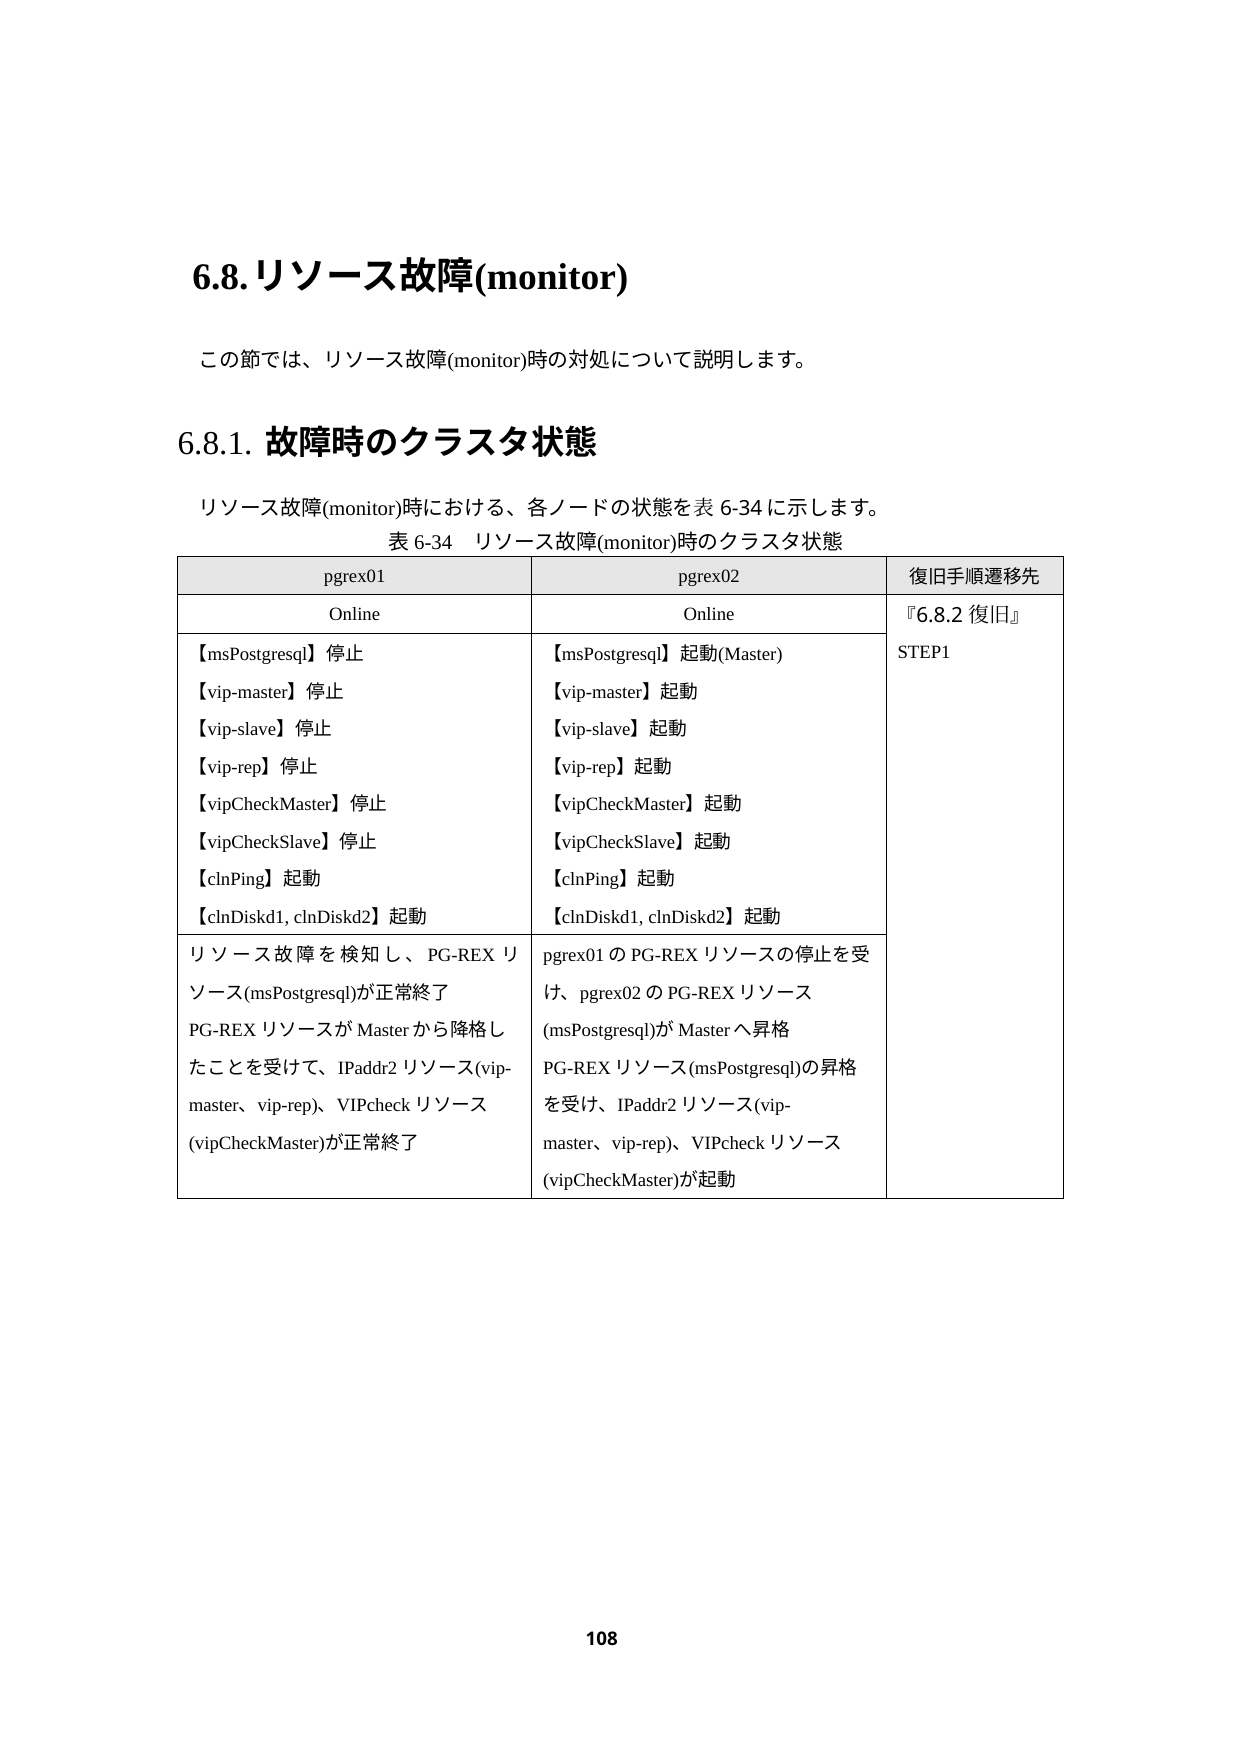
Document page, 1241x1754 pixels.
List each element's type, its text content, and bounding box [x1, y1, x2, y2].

table_cell Online [178, 595, 531, 633]
table_header 復旧手順遷移先 [887, 557, 1063, 594]
text この節では、リソース故障(monitor)時の対処について説明します。 [177, 340, 1054, 378]
table_cell 【msPostgresql】起動(Master) 【vip-master】起動 【vip-slave】起動 【vip-rep】起動 【vipCheckMaster】起動 【vipCheckSlave】起動 【clnPing】起動 【clnDiskd1, clnDiskd2】起動 [532, 634, 886, 934]
table_cell 【msPostgresql】停止 【vip-master】停止 【vip-slave】停止 【vip-rep】停止 【vipCheckMaster】停止 【vipCheckSlave】停止 【clnPing】起動 【clnDiskd1, clnDiskd2】起動 [178, 634, 531, 934]
subtitle リソース故障(monitor) [192, 236, 1063, 311]
table_cell リソース故障を検知し、PG-REXリソース(msPostgresql)が正常終了 PG-REXリソースがMasterから降格したことを受けて、IPaddr2リソース(vip-master、vip-rep)、VIPcheckリソース(vipCheckMaster)が正常終了 [178, 935, 531, 1197]
table_cell Online [532, 595, 886, 633]
table_cell 『6.8.2 復旧』 STEP1 [887, 595, 1063, 1197]
table_cell pgrex01のPG-REXリソースの停止を受け、pgrex02のPG-REXリソース(msPostgresql)がMasterへ昇格 PG-REXリソース(msPostgresql)の昇格を受け、IPaddr2リソース(vip-master、vip-rep)、VIPcheckリソース(vipCheckMaster)が起動 [532, 935, 886, 1197]
table_header pgrex02 [532, 557, 886, 594]
table_header pgrex01 [178, 557, 531, 594]
subtitle 故障時のクラスタ状態 [177, 403, 1063, 478]
